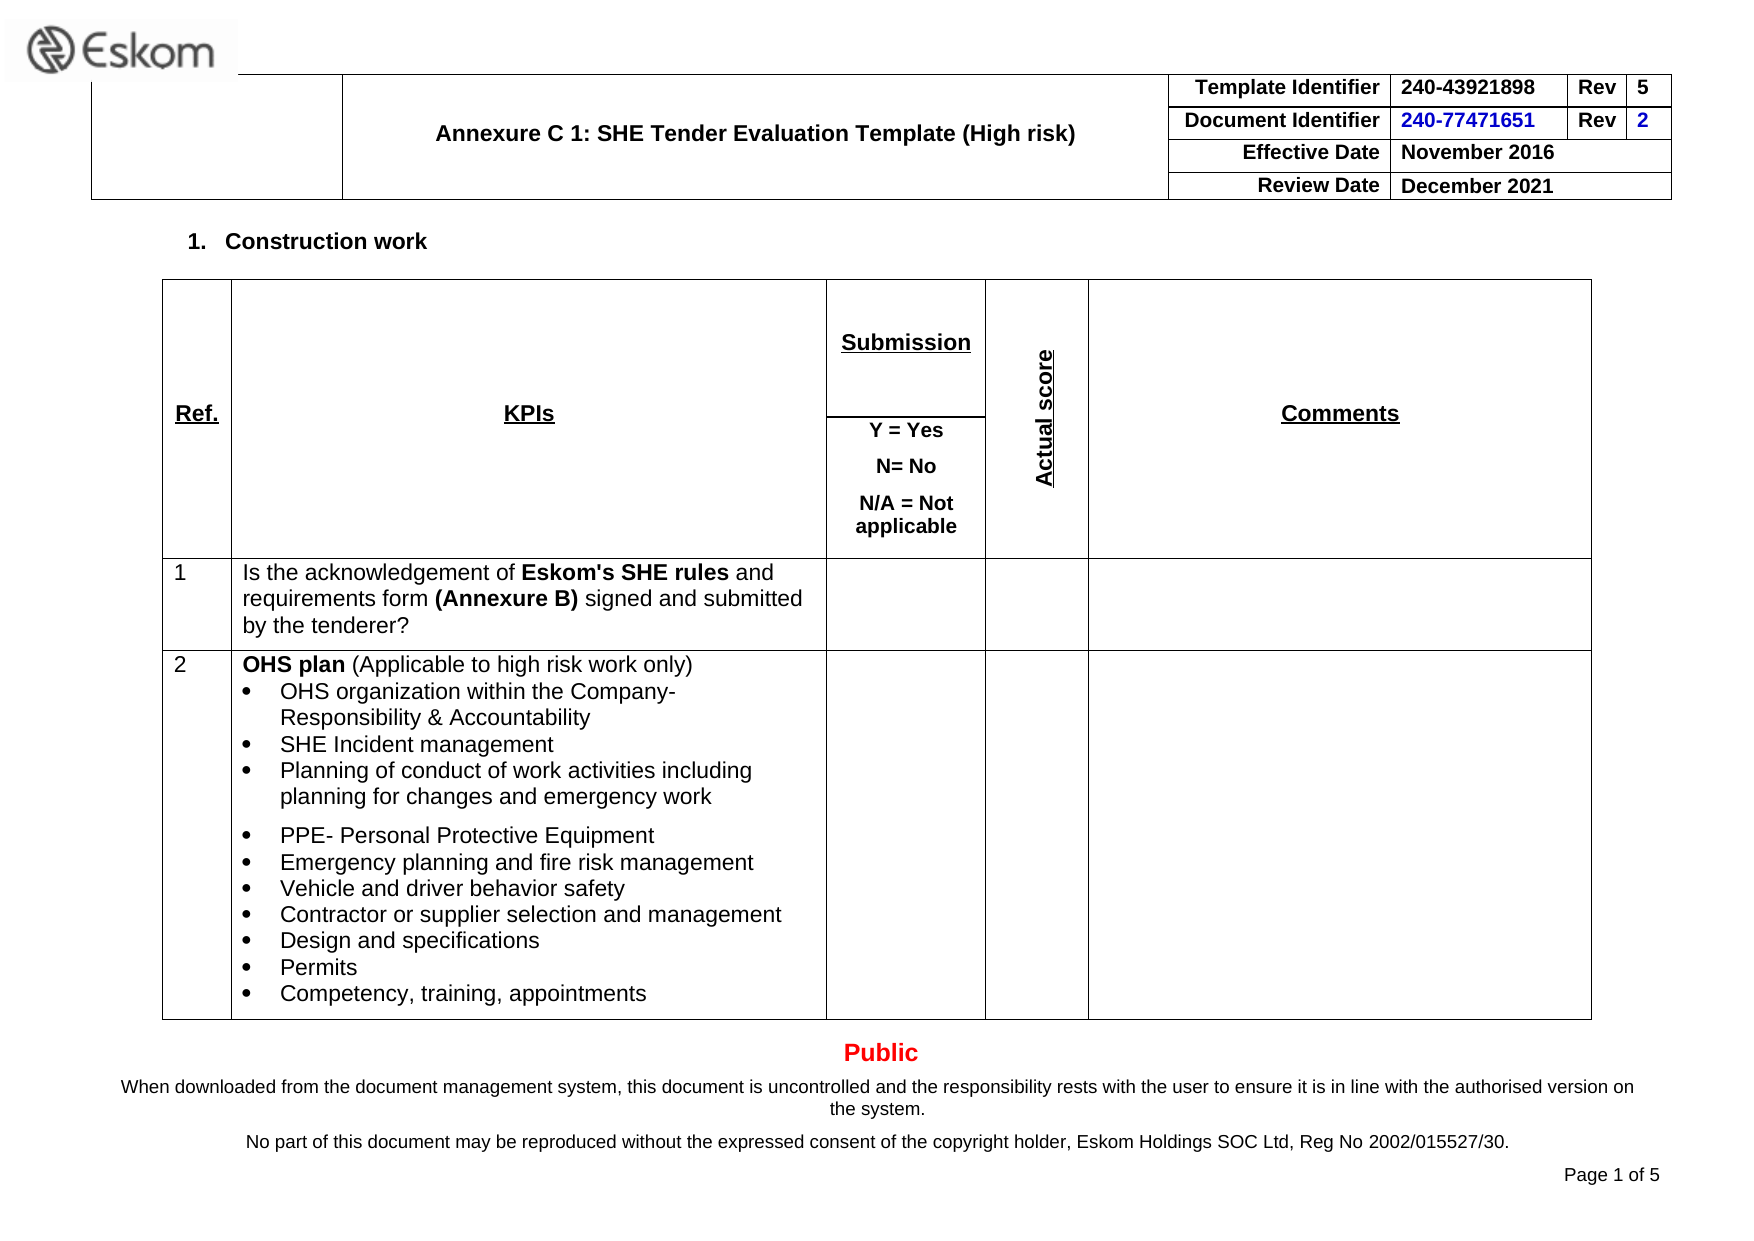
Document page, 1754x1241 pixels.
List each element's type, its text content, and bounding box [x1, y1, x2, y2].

table_cell Is the acknowledgement of Eskom's SHE rules and requirements form (Annexure B) signed and submitted by the tenderer? [232, 559, 826, 650]
table_header Actual score [986, 280, 1088, 558]
table_cell [827, 651, 985, 1019]
table_cell [1089, 651, 1591, 1019]
table_cell [986, 559, 1088, 650]
table_cell [1089, 559, 1591, 650]
table_header KPIs [232, 280, 826, 558]
table_cell 1 [163, 559, 231, 650]
table_cell 2 [163, 651, 231, 1019]
list Construction work [187, 228, 1604, 254]
table_cell [986, 651, 1088, 1019]
table_cell [827, 559, 985, 650]
table_cell OHS plan (Applicable to high risk work only) OHS organization within the Company-Responsibility & Accountability SHE Incident management Planning of conduct of work activities including planning for changes and emergency work PPE- Personal Protective Equipment Emergency planning and fire risk management Vehicle and driver behavior safety Contractor or supplier selection and management Design and specifications Permits Competency, training, appointments Communication and awareness Management commitment and visible felt leadership [232, 651, 826, 1019]
table_cell Y = Yes N= No N/A = Not applicable [827, 418, 985, 558]
table_header Comments [1089, 280, 1591, 558]
table_header Ref. [163, 280, 231, 558]
table_header Submission [827, 280, 985, 416]
